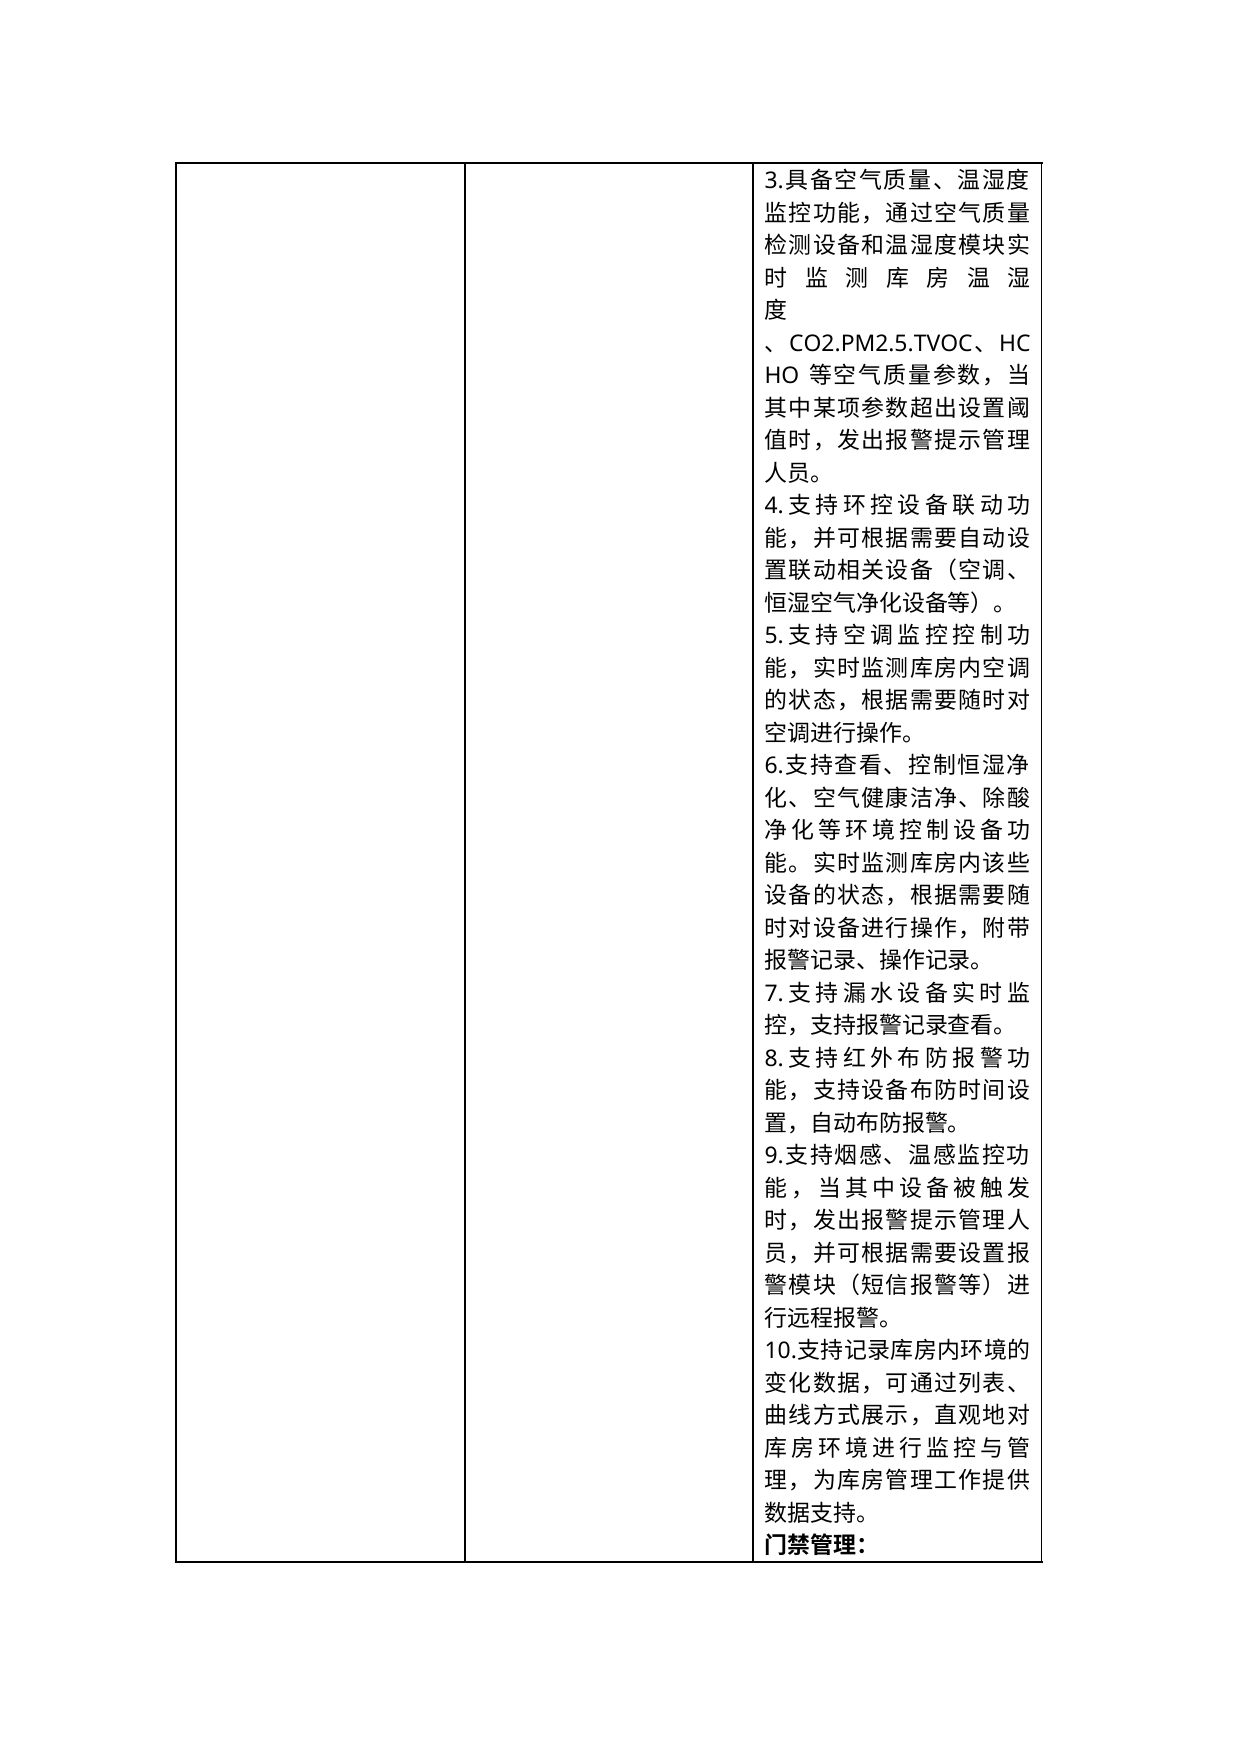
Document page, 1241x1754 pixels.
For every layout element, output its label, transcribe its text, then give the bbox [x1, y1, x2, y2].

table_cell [754, 164, 1041, 1561]
table_cell 4 [177, 164, 464, 1561]
table_cell [466, 164, 752, 1561]
